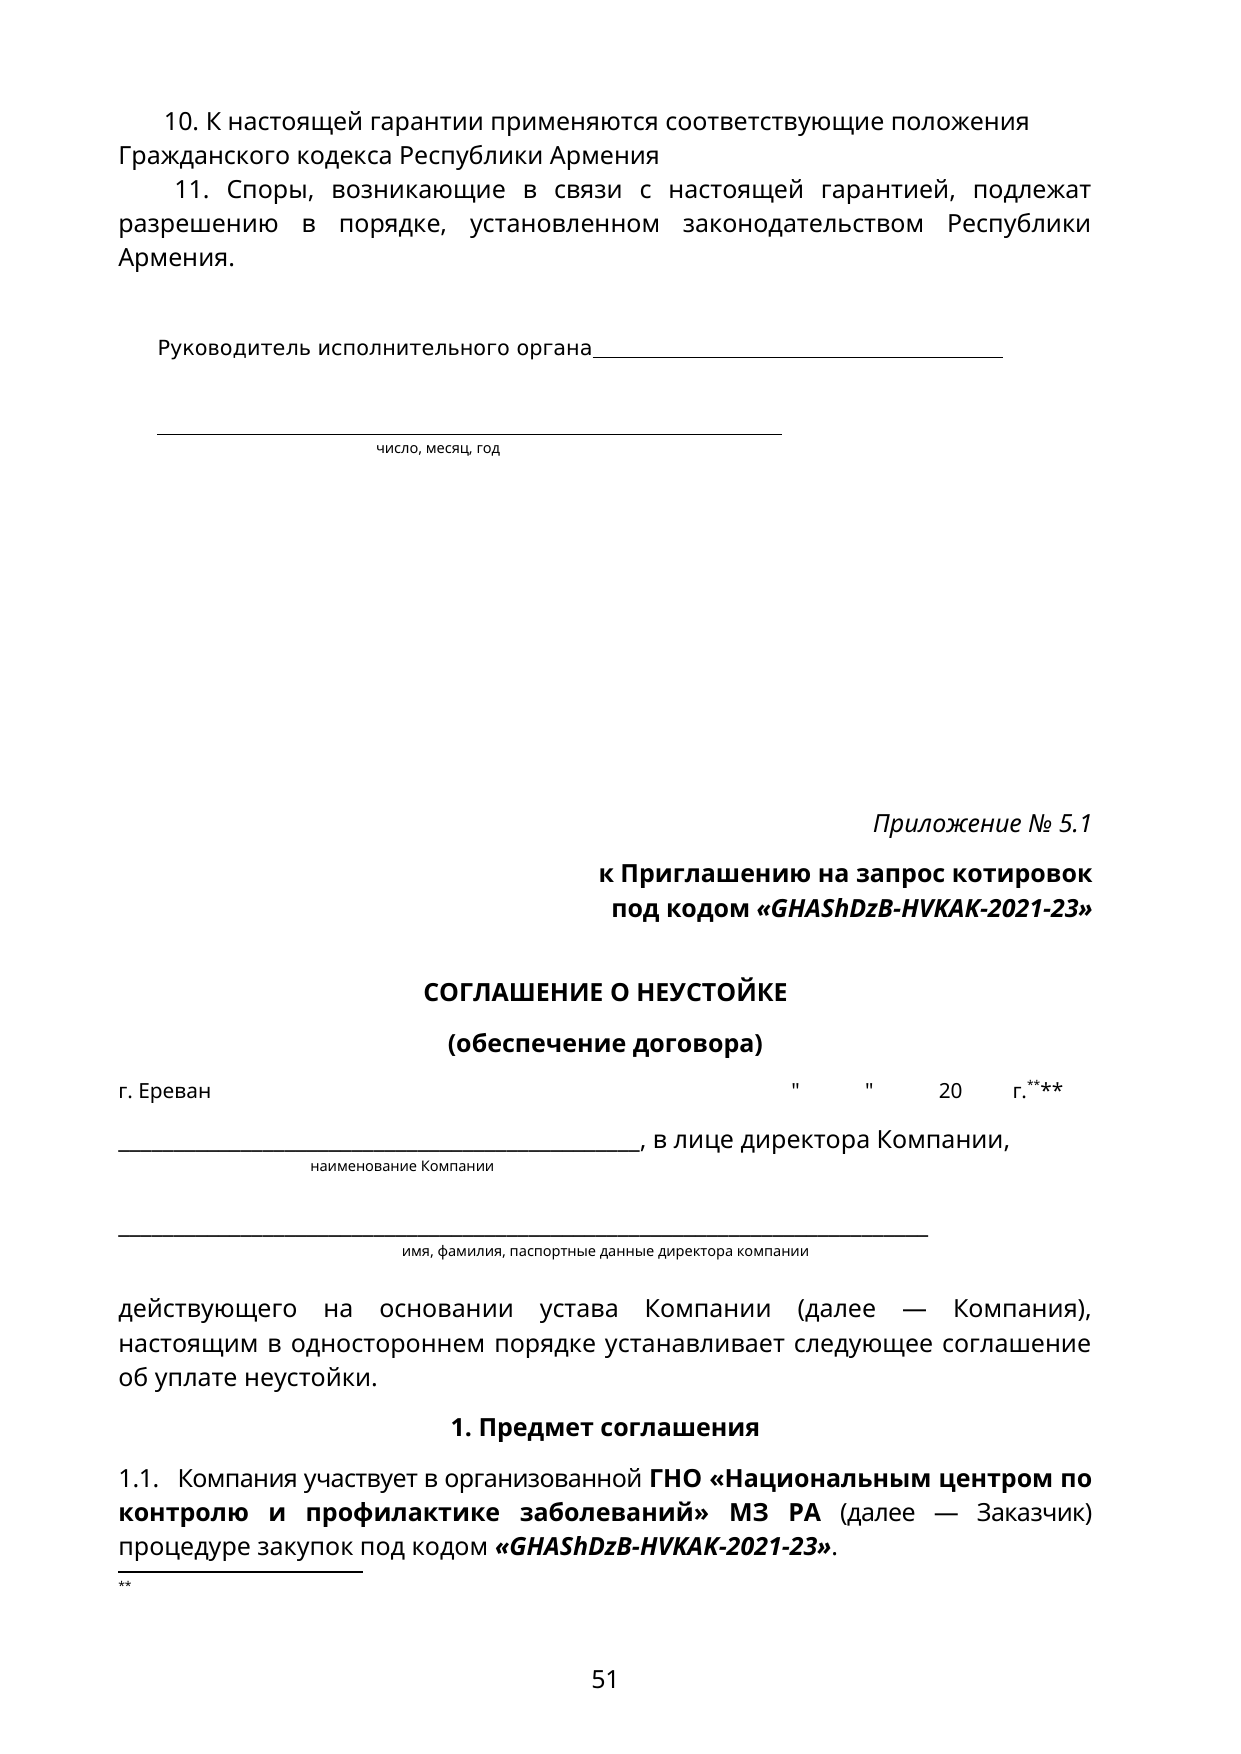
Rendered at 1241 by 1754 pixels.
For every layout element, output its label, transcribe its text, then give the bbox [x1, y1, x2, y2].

text (обеспечение договора) [118, 1026, 1092, 1060]
text 1. Предмет соглашения [118, 1410, 1092, 1444]
table_header г. Ереван [107, 1076, 605, 1122]
text 1.1. Компания участвует в организованной ГНО «Национальным центром по контролю и профилактике заболеваний» МЗ РА (далее — Заказчик) процедуре закупок под кодом «GHAShDzB-HVKAK-2021-23». [118, 1461, 1092, 1563]
text действующего на основании устава Компании (далее — Компания), настоящим в одностороннем порядке устанавливает следующее соглашение об уплате неустойки. [118, 1291, 1092, 1393]
text _________________________________________________________________________ [118, 1206, 1092, 1240]
text _______________________________________________, в лице директора Компании, [118, 1122, 1092, 1156]
text число, месяц, год [118, 438, 1092, 472]
text 10. К настоящей гарантии применяются соответствующие положения Гражданского кодекса Республики Армения [118, 103, 1092, 172]
text наименование Компании [310, 1156, 1092, 1190]
text Приложение № 5.1 [118, 805, 1092, 839]
text имя, фамилия, паспортные данные директора компании [118, 1240, 1092, 1274]
table_header " " 20 г.** [605, 1076, 1074, 1122]
text Руководитель исполнительного органа [118, 336, 1092, 361]
text к Приглашению на запрос котировок под кодом «GHAShDzB-HVKAK-2021-23» [118, 856, 1092, 924]
text СОГЛАШЕНИЕ О НЕУСТОЙКЕ [118, 975, 1092, 1009]
text 11. Споры, возникающие в связи с настоящей гарантией, подлежат разрешению в порядке, установленном законодательством Республики Армения. [118, 172, 1092, 274]
